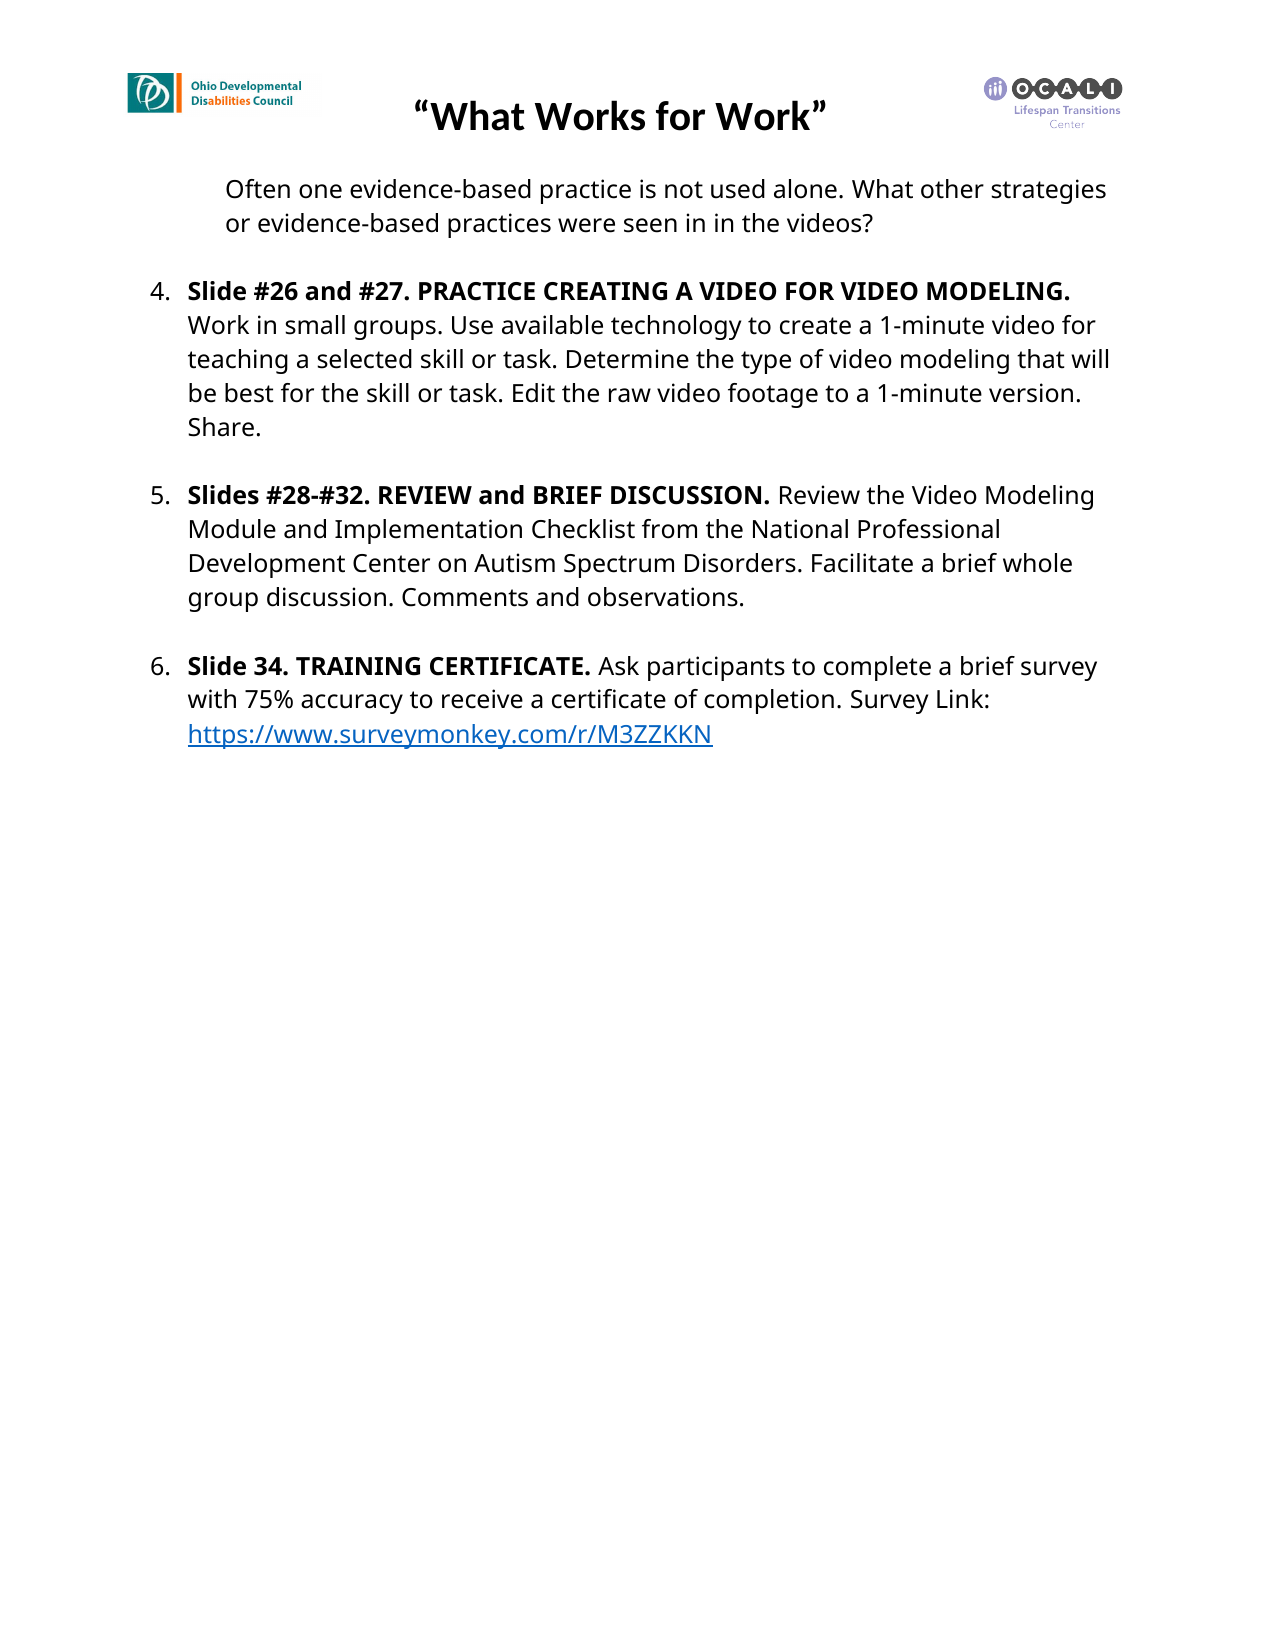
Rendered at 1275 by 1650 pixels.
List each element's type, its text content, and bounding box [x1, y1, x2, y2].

text Often one evidence-based practice is not used alone. What other strategies or evidence-based practices were seen in in the videos? [225, 171, 1125, 239]
list Slide 34. TRAINING CERTIFICATE. Ask participants to complete a brief survey with 75% accuracy to receive a certificate of completion. Survey Link: https://www.surveymonkey.com/r/M3ZZKKN [150, 648, 1125, 750]
list Slide #26 and #27. PRACTICE CREATING A VIDEO FOR VIDEO MODELING. Work in small groups. Use available technology to create a 1-minute video for teaching a selected skill or task. Determine the type of video modeling that will be best for the skill or task. Edit the raw video footage to a 1-minute version. Share. [150, 273, 1125, 444]
picture [981, 75, 1125, 131]
picture [122, 73, 322, 117]
list Slides #28-#32. REVIEW and BRIEF DISCUSSION. Review the Video Modeling Module and Implementation Checklist from the National Professional Development Center on Autism Spectrum Disorders. Facilitate a brief whole group discussion. Comments and observations. [150, 478, 1125, 614]
